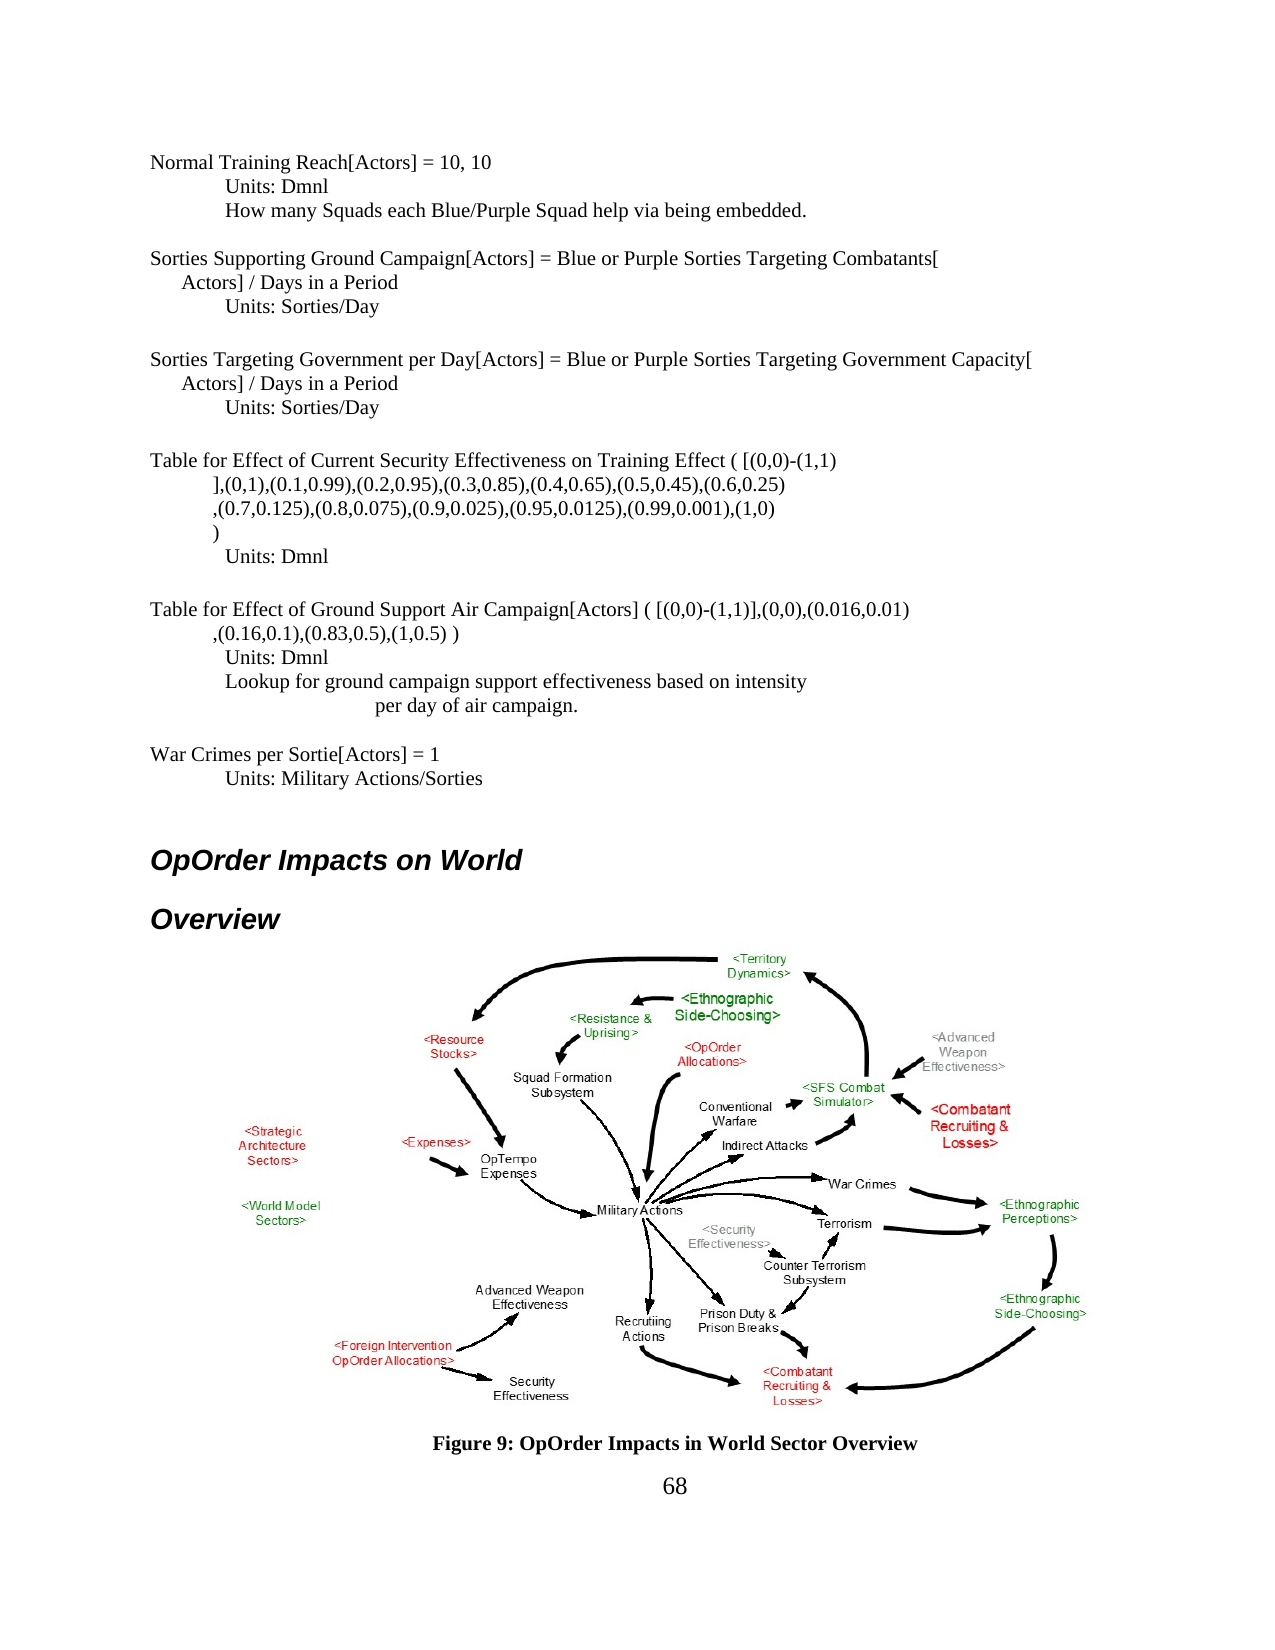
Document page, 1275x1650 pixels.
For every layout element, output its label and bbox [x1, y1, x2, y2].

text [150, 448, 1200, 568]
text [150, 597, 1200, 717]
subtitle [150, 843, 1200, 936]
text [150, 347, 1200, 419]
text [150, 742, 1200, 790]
picture [225, 941, 1125, 1431]
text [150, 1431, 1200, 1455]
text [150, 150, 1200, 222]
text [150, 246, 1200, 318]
